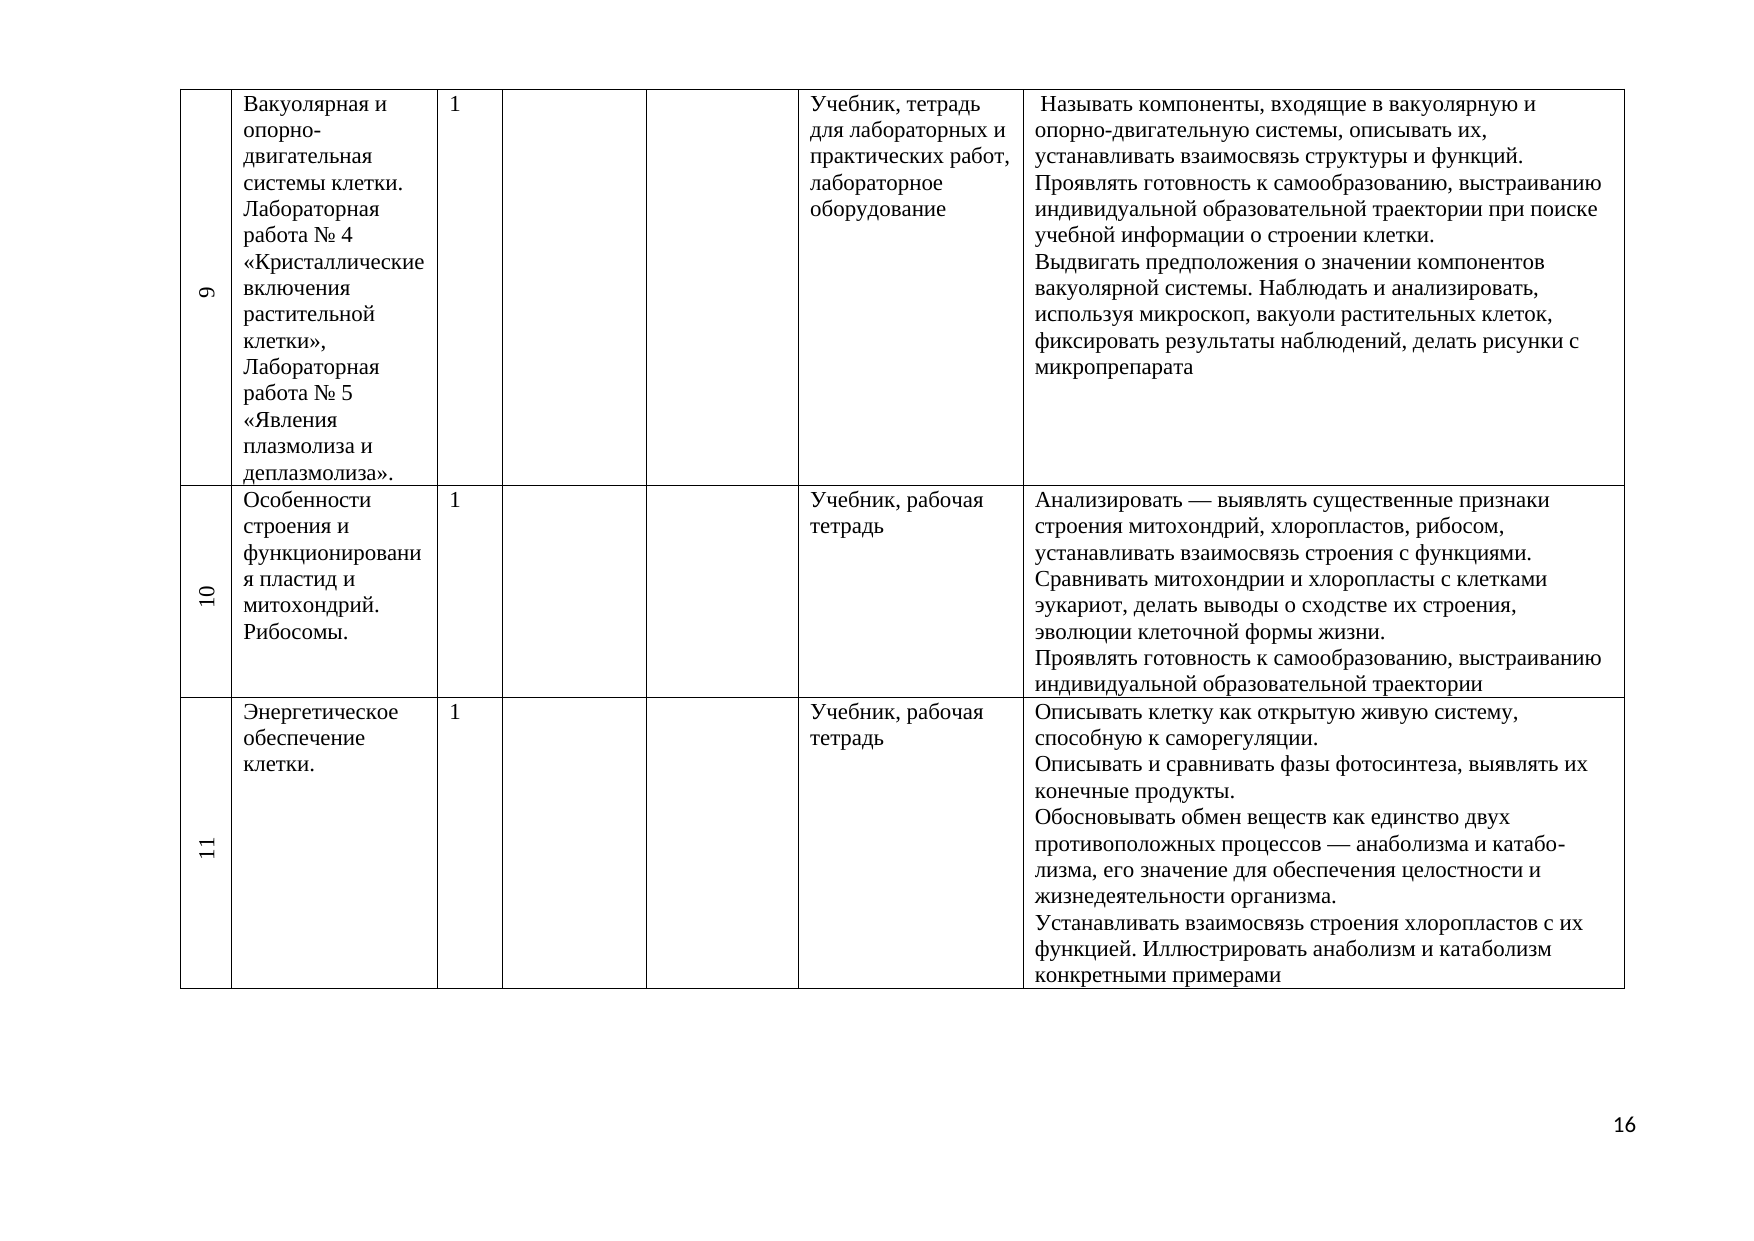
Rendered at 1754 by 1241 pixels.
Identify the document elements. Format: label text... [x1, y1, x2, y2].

table_cell 11 [181, 698, 231, 988]
table_cell Анализировать — выявлять существенные признаки строения митохондрий, хлоропластов, рибосом, устанавливать взаимосвязь строения с функциями. Сравнивать митохондрии и хлоропласты с клетками эукариот, делать выводы о сходстве их строения, эволюции клеточной формы жизни. Проявлять готовность к самообразованию, выстраиванию индивидуальной образовательной траектории [1024, 486, 1624, 697]
table_cell [647, 486, 798, 697]
table_cell 1 [438, 486, 502, 697]
table_cell [503, 90, 646, 485]
table_cell Называть компоненты, входящие в вакуолярную и опорно-двигательную системы, описывать их, устанавливать взаимосвязь структуры и функций. Проявлять готовность к самообразованию, выстраиванию индивидуальной образовательной траектории при поиске учебной информации о строении клетки. Выдвигать предположения о значении компонентов вакуолярной системы. Наблюдать и анализировать, используя микроскоп, вакуоли растительных клеток, фиксировать результаты наблюдений, делать рисунки с микропрепарата [1024, 90, 1624, 485]
table_cell Энергетическое обеспечение клетки. [232, 698, 437, 988]
table_cell Особенности строения и функционирования пластид и митохондрий. Рибосомы. [232, 486, 437, 697]
table_cell 1 [438, 698, 502, 988]
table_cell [799, 90, 1023, 485]
table_cell [503, 698, 646, 988]
table_cell [647, 698, 798, 988]
table_cell Учебник, рабочая тетрадь [799, 486, 1023, 697]
table_cell Описывать клетку как открытую живую систему, способную к саморегуляции. Описывать и сравнивать фазы фотосинтеза, выявлять их конечные продукты. Обосновывать обмен веществ как единство двух противоположных процессов — анаболизма и катаболизма, его значение для обеспечения целостности и жизнедеятельности организма. Устанавливать взаимосвязь строения хлоропластов с их функцией. Иллюстрировать анаболизм и катаболизм конкретными примерами [1024, 698, 1624, 988]
table_cell 10 [181, 486, 231, 697]
table_cell 9 [181, 90, 231, 485]
table_cell [647, 90, 798, 485]
table_cell 1 [438, 90, 502, 485]
table_cell [503, 486, 646, 697]
table_cell Вакуолярная и опорно-двигательная системы клетки. Лабораторная работа № 4 «Кристаллические включения растительной клетки», Лабораторная работа № 5 «Явления плазмолиза и деплазмолиза». [232, 90, 437, 485]
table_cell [799, 698, 1023, 988]
